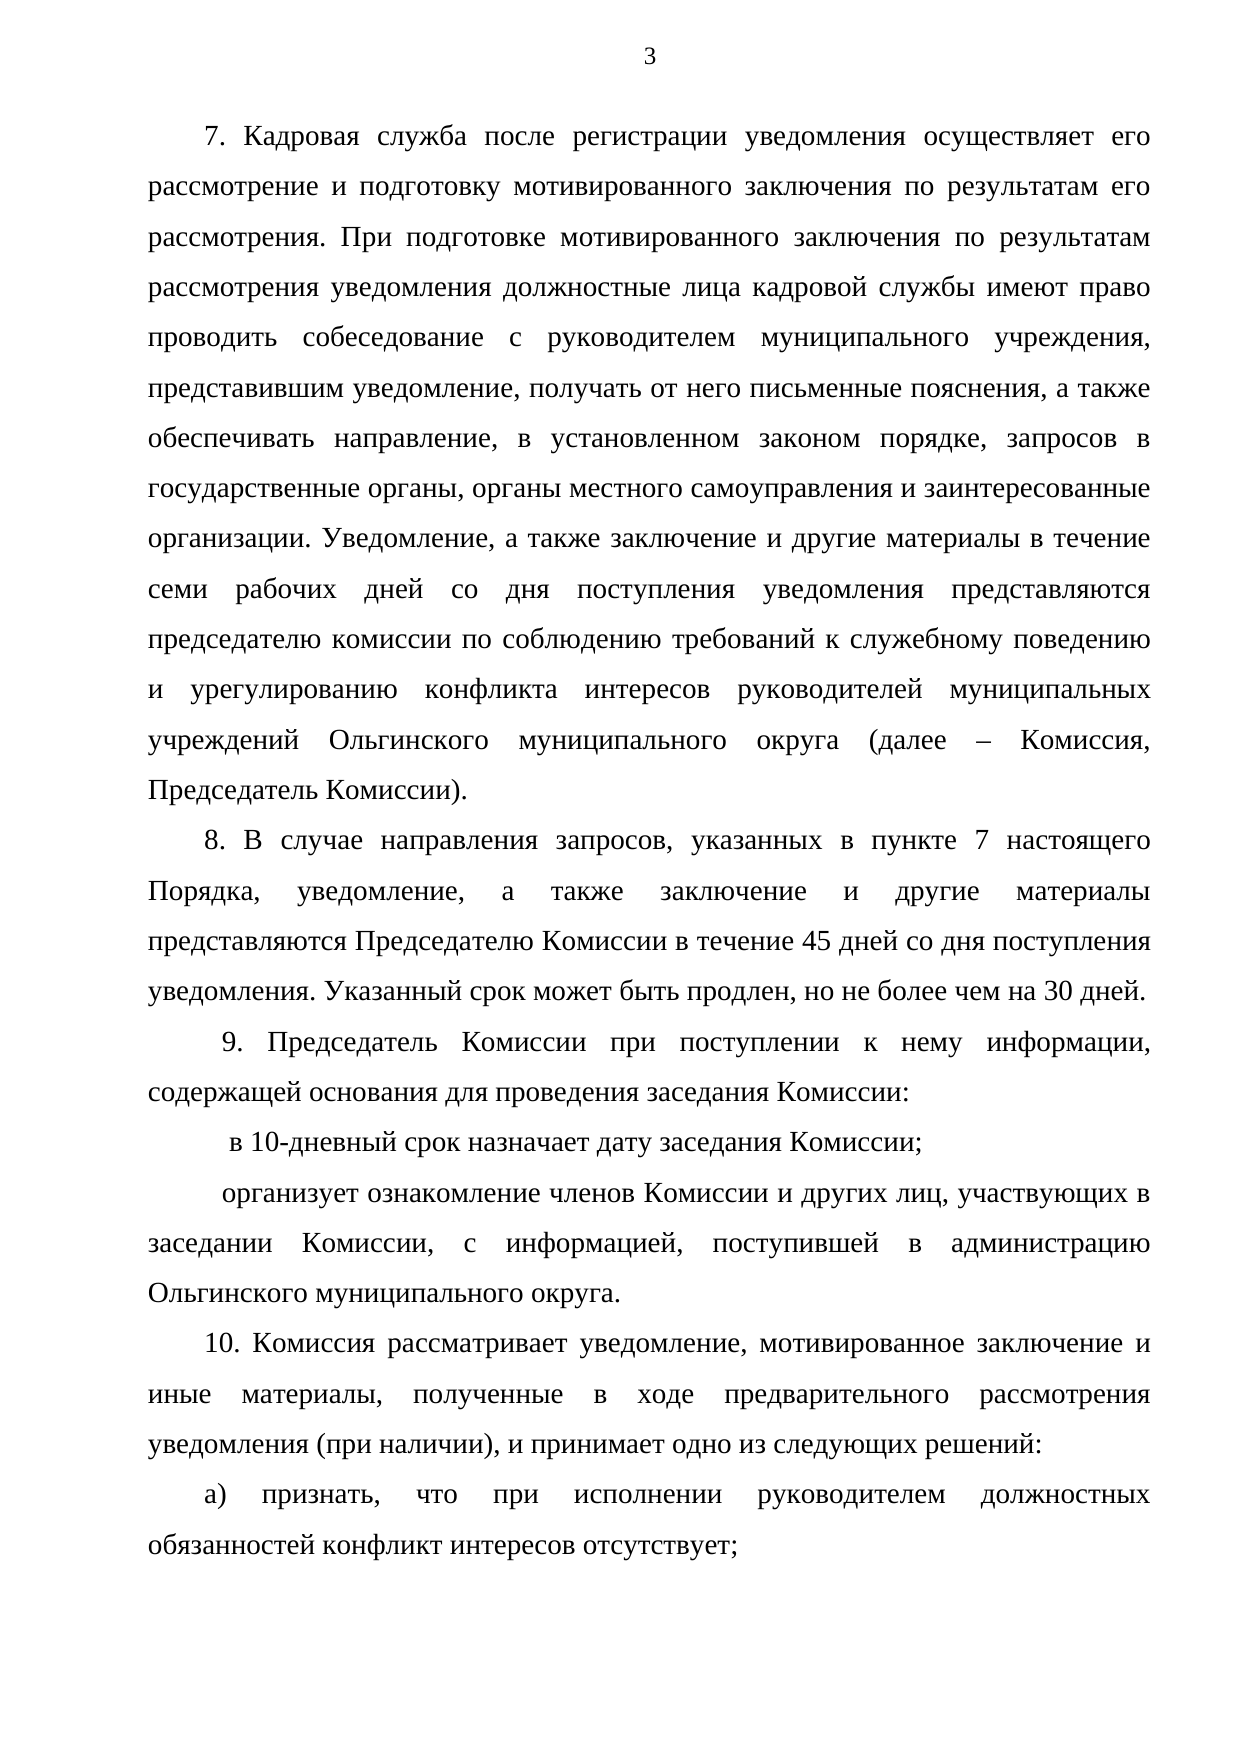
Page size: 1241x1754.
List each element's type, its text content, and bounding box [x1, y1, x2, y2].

text 7. Кадровая служба после регистрации уведомления осуществляет его рассмотрение и подготовку мотивированного заключения по результатам его рассмотрения. При подготовке мотивированного заключения по результатам рассмотрения уведомления должностные лица кадровой службы имеют право проводить собеседование с руководителем муниципального учреждения, представившим уведомление, получать от него письменные пояснения, а также обеспечивать направление, в установленном законом порядке, запросов в государственные органы, органы местного самоуправления и заинтересованные организации. Уведомление, а также заключение и другие материалы в течение семи рабочих дней со дня поступления уведомления представляются председателю комиссии по соблюдению требований к служебному поведению и урегулированию конфликта интересов руководителей муниципальных учреждений Ольгинского муниципального округа (далее – Комиссия, Председатель Комиссии). [148, 118, 1152, 806]
text 10. Комиссия рассматривает уведомление, мотивированное заключение и иные материалы, полученные в ходе предварительного рассмотрения уведомления (при наличии), и принимает одно из следующих решений: [148, 1326, 1152, 1460]
text а) признать, что при исполнении руководителем должностных обязанностей конфликт интересов отсутствует; [148, 1477, 1152, 1560]
text организует ознакомление членов Комиссии и других лиц, участвующих в заседании Комиссии, с информацией, поступившей в администрацию Ольгинского муниципального округа. [148, 1175, 1152, 1309]
text 9. Председатель Комиссии при поступлении к нему информации, содержащей основания для проведения заседания Комиссии: [148, 1024, 1152, 1108]
text 8. В случае направления запросов, указанных в пункте 7 настоящего Порядка, уведомление, а также заключение и другие материалы представляются Председателю Комиссии в течение 45 дней со дня поступления уведомления. Указанный срок может быть продлен, но не более чем на 30 дней. [148, 822, 1152, 1007]
text в 10-дневный срок назначает дату заседания Комиссии; [148, 1124, 1152, 1158]
